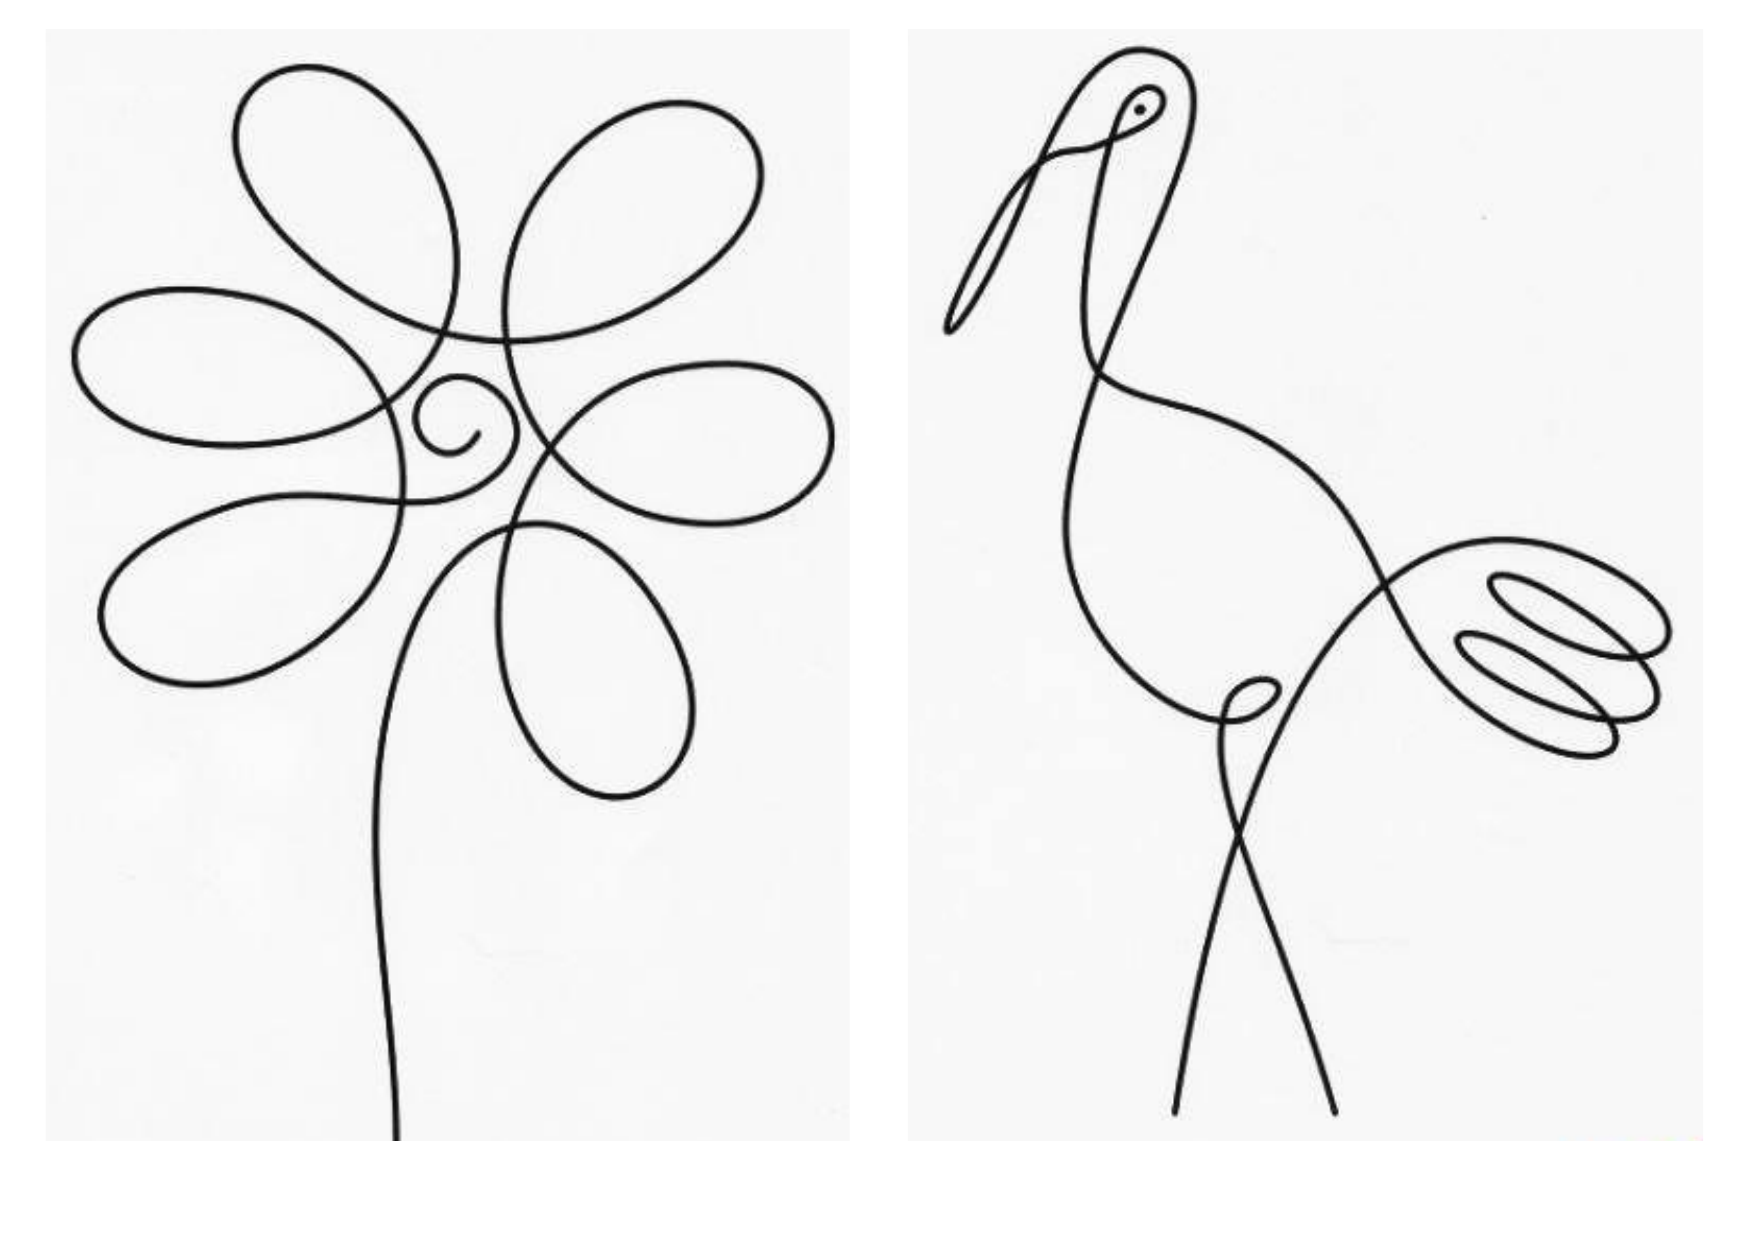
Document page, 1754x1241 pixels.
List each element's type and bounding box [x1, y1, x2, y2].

table_header [18, 30, 877, 1142]
picture [45, 29, 850, 1141]
picture [907, 29, 1704, 1141]
table_header [877, 30, 1736, 1142]
